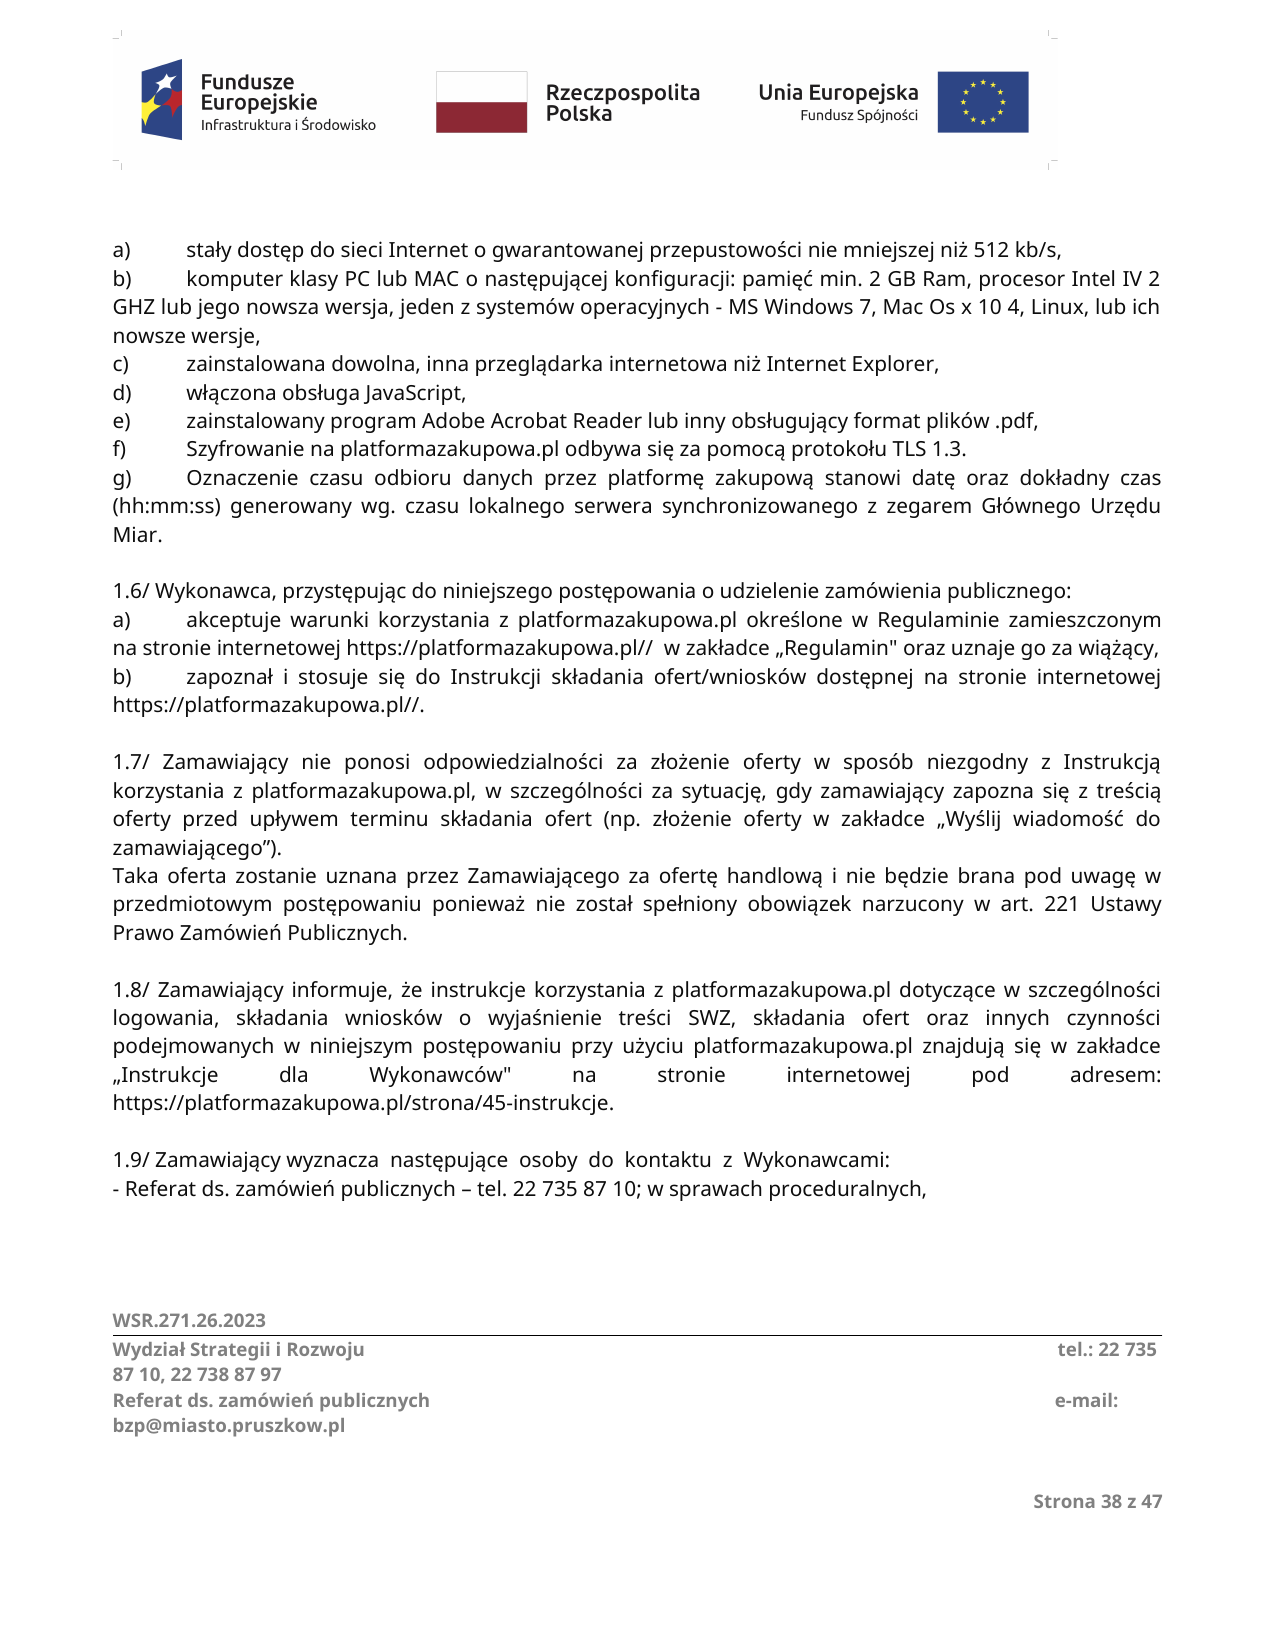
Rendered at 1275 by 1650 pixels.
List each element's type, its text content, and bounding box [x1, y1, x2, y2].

text f) Szyfrowanie na platformazakupowa.pl odbywa się za pomocą protokołu TLS 1.3. [112, 434, 1162, 463]
text a) akceptuje warunki korzystania z platformazakupowa.pl określone w Regulaminie zamieszczonym na stronie internetowej https://platformazakupowa.pl// w zakładce „Regulamin" oraz uznaje go za wiążący, [112, 605, 1162, 662]
text g) Oznaczenie czasu odbioru danych przez platformę zakupową stanowi datę oraz dokładny czas (hh:mm:ss) generowany wg. czasu lokalnego serwera synchronizowanego z zegarem Głównego Urzędu Miar. [112, 463, 1162, 548]
text 1.7/ Zamawiający nie ponosi odpowiedzialności za złożenie oferty w sposób niezgodny z Instrukcją korzystania z platformazakupowa.pl, w szczególności za sytuację, gdy zamawiający zapozna się z treścią oferty przed upływem terminu składania ofert (np. złożenie oferty w zakładce „Wyślij wiadomość do zamawiającego”). [112, 747, 1162, 861]
text b) komputer klasy PC lub MAC o następującej konfiguracji: pamięć min. 2 GB Ram, procesor Intel IV 2 GHZ lub jego nowsza wersja, jeden z systemów operacyjnych - MS Windows 7, Mac Os x 10 4, Linux, lub ich nowsze wersje, [112, 264, 1162, 349]
text b) zapoznał i stosuje się do Instrukcji składania ofert/wniosków dostępnej na stronie internetowej https://platformazakupowa.pl//. [112, 662, 1162, 719]
text 1.6/ Wykonawca, przystępując do niniejszego postępowania o udzielenie zamówienia publicznego: [112, 577, 1162, 605]
text - Referat ds. zamówień publicznych – tel. 22 735 87 10; w sprawach proceduralnych, [112, 1174, 1162, 1202]
text e) zainstalowany program Adobe Acrobat Reader lub inny obsługujący format plików .pdf, [112, 406, 1162, 434]
text a) stały dostęp do sieci Internet o gwarantowanej przepustowości nie mniejszej niż 512 kb/s, [112, 235, 1162, 264]
text d) włączona obsługa JavaScript, [112, 378, 1162, 406]
text 1.9/ Zamawiający wyznacza następujące osoby do kontaktu z Wykonawcami: [112, 1145, 1162, 1174]
picture [112, 30, 1058, 170]
text 1.8/ Zamawiający informuje, że instrukcje korzystania z platformazakupowa.pl dotyczące w szczególności logowania, składania wniosków o wyjaśnienie treści SWZ, składania ofert oraz innych czynności podejmowanych w niniejszym postępowaniu przy użyciu platformazakupowa.pl znajdują się w zakładce „Instrukcje dla Wykonawców" na stronie internetowej pod adresem: https://platformazakupowa.pl/strona/45-instrukcje. [112, 975, 1162, 1117]
text c) zainstalowana dowolna, inna przeglądarka internetowa niż Internet Explorer, [112, 349, 1162, 378]
text Taka oferta zostanie uznana przez Zamawiającego za ofertę handlową i nie będzie brana pod uwagę w przedmiotowym postępowaniu ponieważ nie został spełniony obowiązek narzucony w art. 221 Ustawy Prawo Zamówień Publicznych. [112, 861, 1162, 946]
